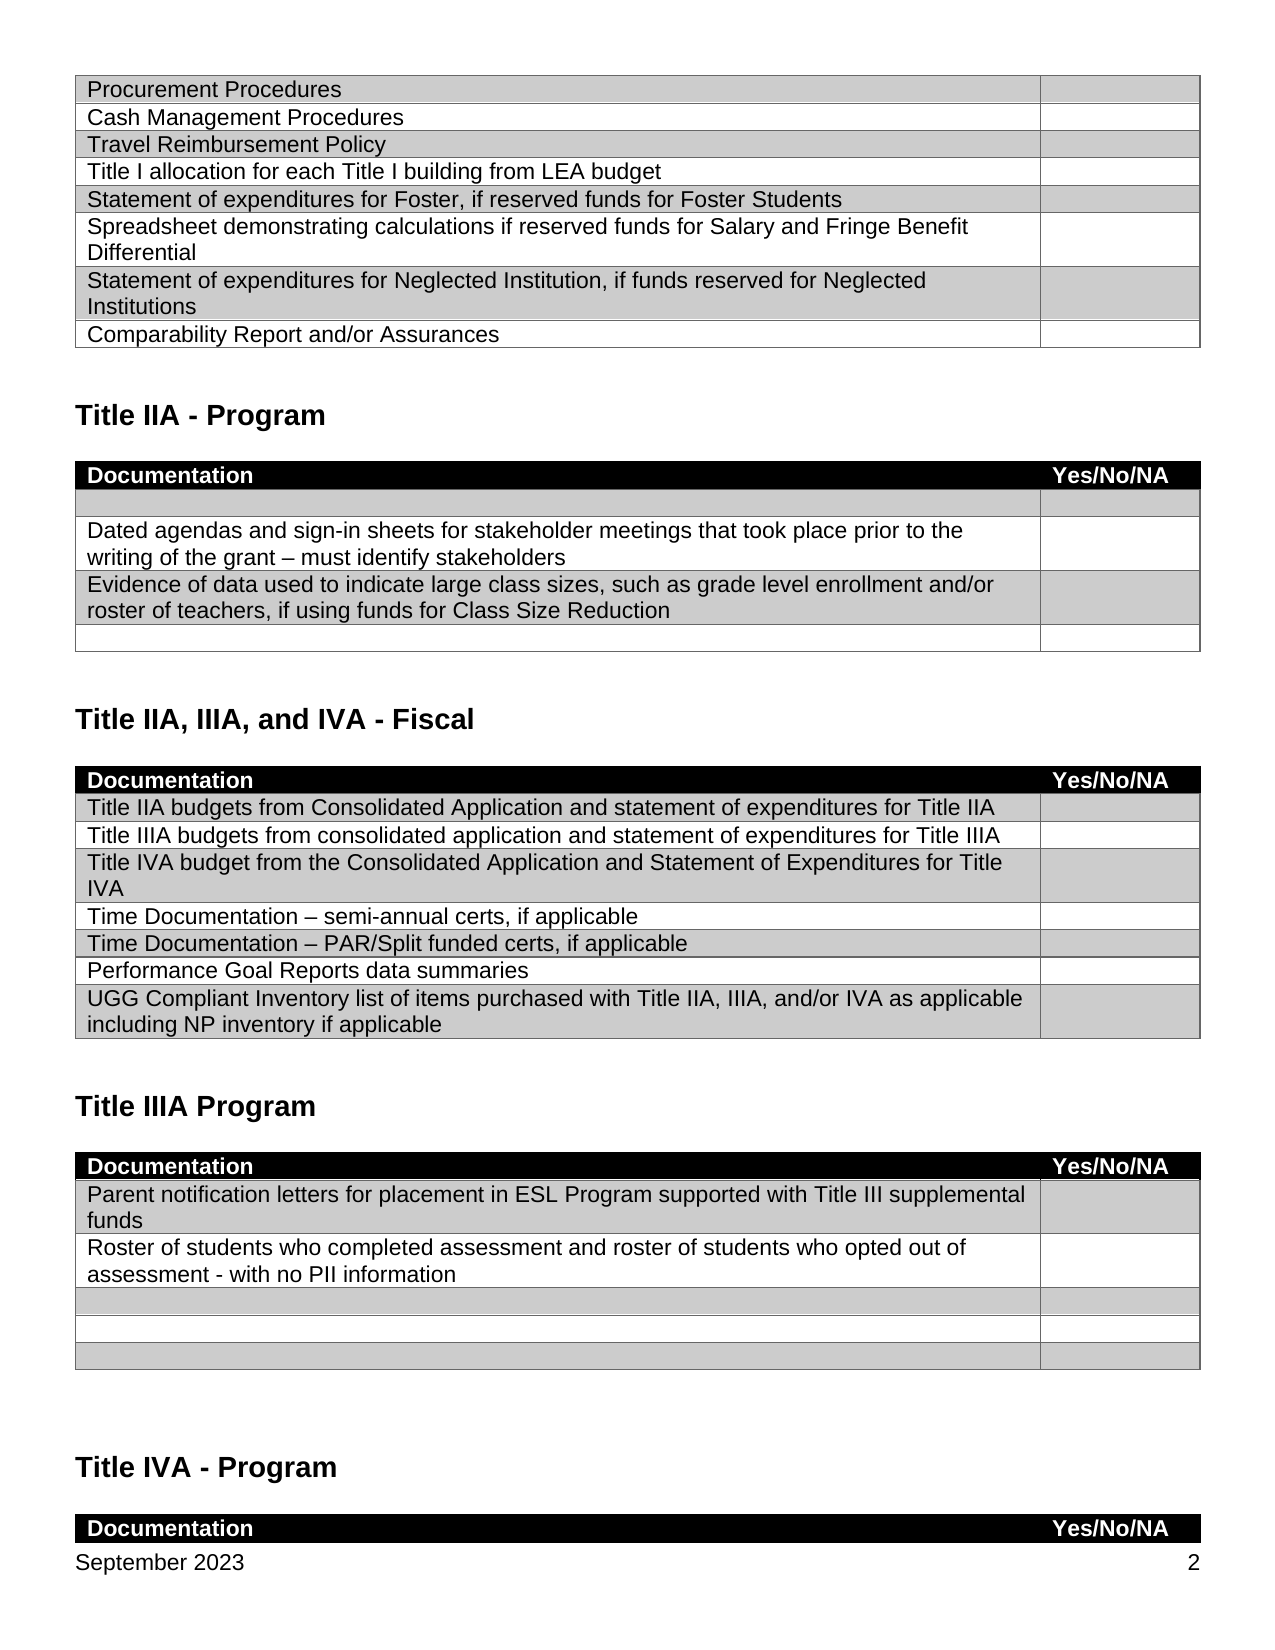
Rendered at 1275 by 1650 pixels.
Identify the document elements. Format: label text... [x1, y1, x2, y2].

table_cell [1041, 321, 1199, 347]
table_cell [76, 1288, 1040, 1314]
table_header Documentation [76, 767, 1040, 793]
table_cell Procurement Procedures [76, 76, 1040, 102]
table_cell [1041, 625, 1199, 651]
table_cell Title I allocation for each Title I building from LEA budget [76, 158, 1040, 184]
table_cell Dated agendas and sign-in sheets for stakeholder meetings that took place prior to the writing of the grant – must identify stakeholders [76, 517, 1040, 570]
table_cell [1041, 158, 1199, 184]
table_header Yes/No/NA [1041, 767, 1199, 793]
table_cell [1041, 985, 1199, 1038]
table_cell Title IVA budget from the Consolidated Application and Statement of Expenditures for Title IVA [76, 849, 1040, 902]
table_cell Roster of students who completed assessment and roster of students who opted out of assessment - with no PII information [76, 1234, 1040, 1287]
table_cell Statement of expenditures for Foster, if reserved funds for Foster Students [76, 186, 1040, 212]
table_cell Comparability Report and/or Assurances [76, 321, 1040, 347]
table_cell [76, 1343, 1040, 1369]
table_cell Parent notification letters for placement in ESL Program supported with Title III supplemental funds [76, 1181, 1040, 1233]
table_cell Performance Goal Reports data summaries [76, 958, 1040, 984]
subtitle Title IIIA Program [75, 1089, 1200, 1122]
table_cell [1041, 930, 1199, 956]
table_cell [1041, 822, 1199, 848]
subtitle Title IIA, IIIA, and IVA - Fiscal [75, 702, 1200, 736]
table_cell [1041, 958, 1199, 984]
table_cell [1041, 213, 1199, 266]
table_cell [1041, 517, 1199, 570]
table_header Documentation [76, 1515, 1040, 1541]
table_cell [1041, 1234, 1199, 1287]
table_cell Title IIA budgets from Consolidated Application and statement of expenditures for Title IIA [76, 794, 1040, 821]
table_cell Evidence of data used to indicate large class sizes, such as grade level enrollment and/or roster of teachers, if using funds for Class Size Reduction [76, 571, 1040, 624]
table_cell [1041, 1343, 1199, 1369]
table_cell [1041, 571, 1199, 624]
table_cell [1041, 794, 1199, 821]
subtitle Title IIA - Program [75, 398, 1200, 431]
table_header Yes/No/NA [1041, 1515, 1199, 1541]
table_cell Title IIIA budgets from consolidated application and statement of expenditures for Title IIIA [76, 822, 1040, 848]
table_header Yes/No/NA [1041, 463, 1199, 489]
table_cell Travel Reimbursement Policy [76, 131, 1040, 157]
table_cell [1041, 131, 1199, 157]
table_cell Spreadsheet demonstrating calculations if reserved funds for Salary and Fringe Benefit Differential [76, 213, 1040, 266]
table_cell Time Documentation – PAR/Split funded certs, if applicable [76, 930, 1040, 956]
table_cell [1041, 1288, 1199, 1314]
table_cell Statement of expenditures for Neglected Institution, if funds reserved for Neglected Institutions [76, 267, 1040, 319]
table_cell [1041, 490, 1199, 516]
table_cell UGG Compliant Inventory list of items purchased with Title IIA, IIIA, and/or IVA as applicable including NP inventory if applicable [76, 985, 1040, 1038]
table_header Documentation [76, 1153, 1040, 1179]
table_cell [76, 625, 1040, 651]
table_header Yes/No/NA [1041, 1153, 1199, 1179]
table_cell Cash Management Procedures [76, 104, 1040, 130]
table_cell [1041, 849, 1199, 902]
table_cell [76, 490, 1040, 516]
table_cell [1041, 186, 1199, 212]
table_cell [1041, 267, 1199, 319]
table_cell [1041, 1316, 1199, 1342]
table_cell [76, 1316, 1040, 1342]
table_header Documentation [76, 463, 1040, 489]
table_cell [1041, 76, 1199, 102]
table_cell [1041, 1181, 1199, 1233]
table_cell [1041, 903, 1199, 929]
table_cell [1041, 104, 1199, 130]
table_cell Time Documentation – semi-annual certs, if applicable [76, 903, 1040, 929]
subtitle Title IVA - Program [75, 1451, 1200, 1484]
